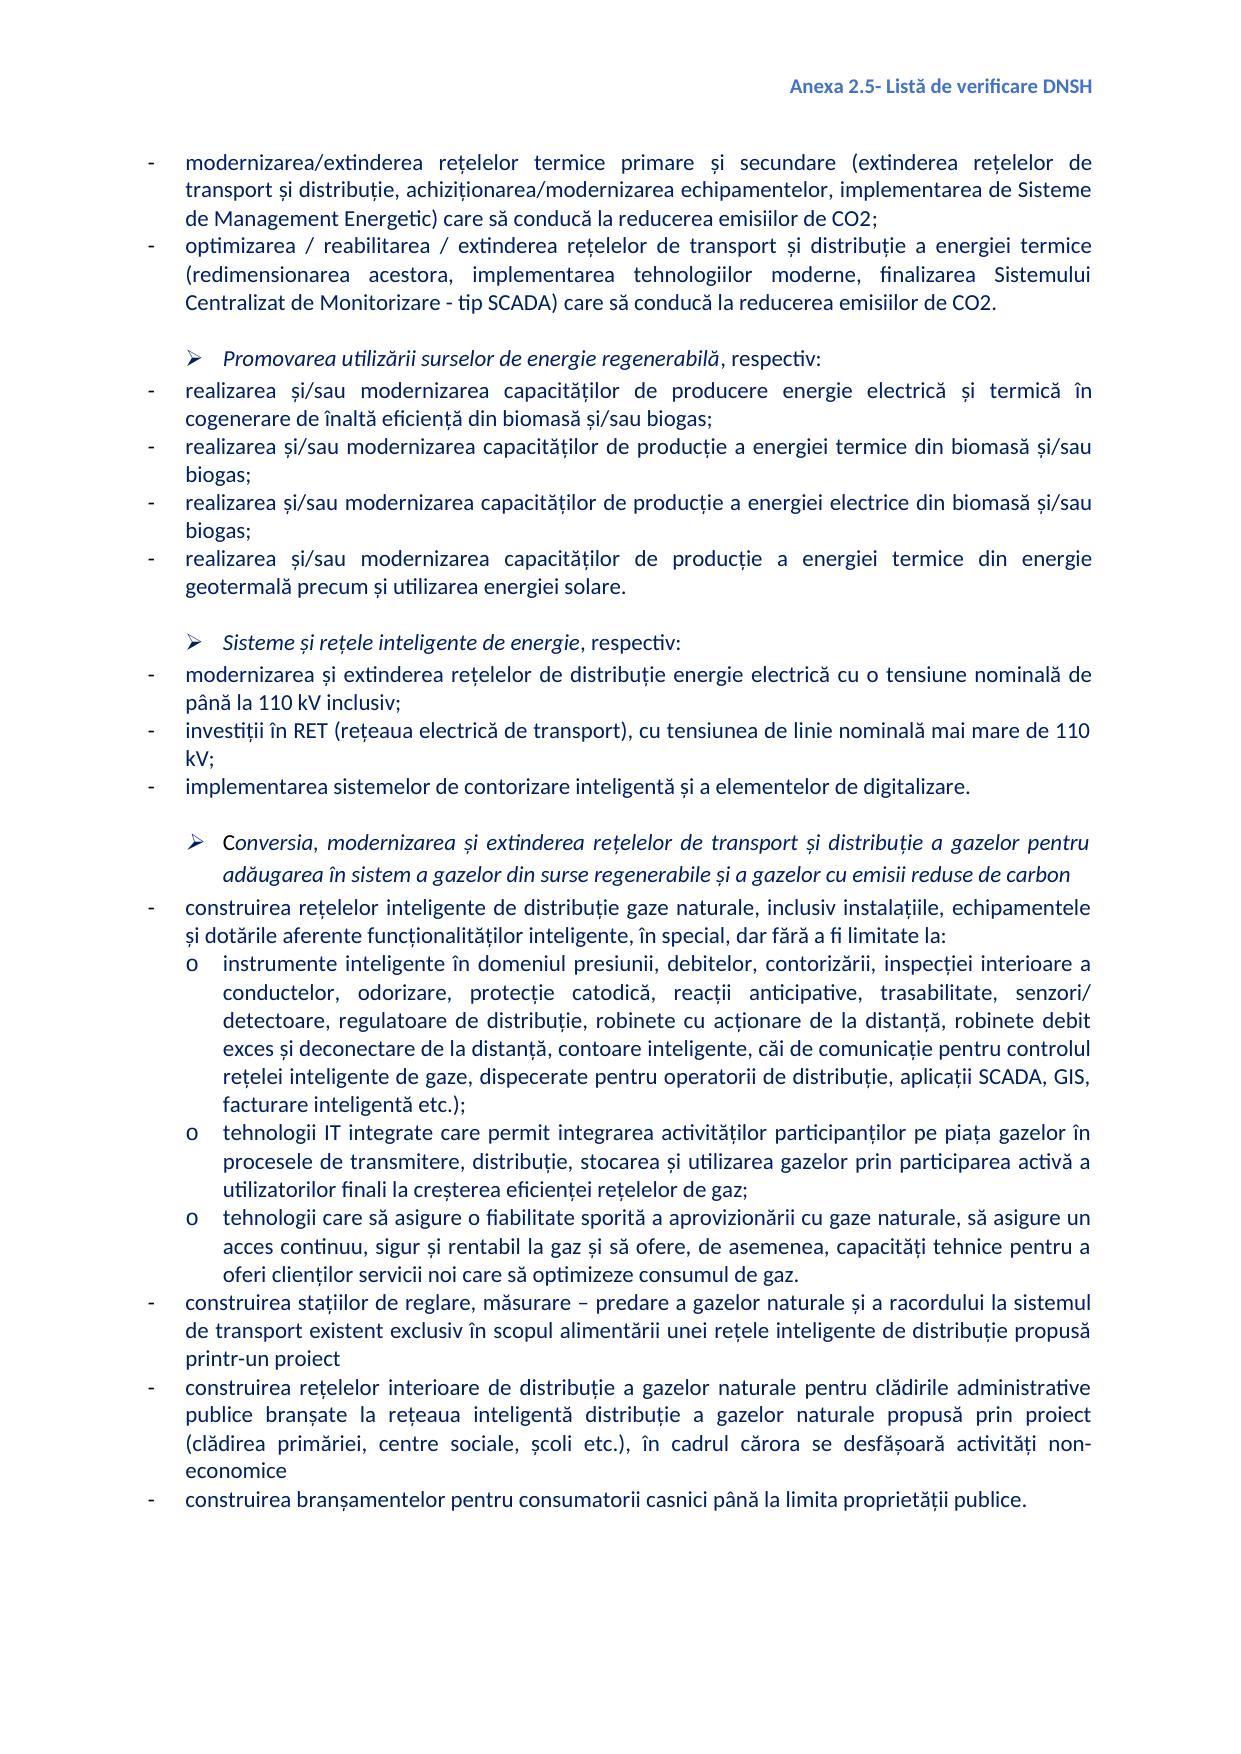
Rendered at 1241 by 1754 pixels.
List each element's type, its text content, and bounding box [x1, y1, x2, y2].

list optimizarea / reabilitarea / extinderea rețelelor de transport şi distribuție a energiei termice (redimensionarea acestora, implementarea tehnologiilor moderne, finalizarea Sistemului Centralizat de Monitorizare - tip SCADA) care să conducă la reducerea emisiilor de CO2. [148, 232, 1093, 316]
list modernizarea și extinderea reţelelor de distribuţie energie electrică cu o tensiune nominală de până la 110 kV inclusiv; [148, 660, 1093, 716]
list implementarea sistemelor de contorizare inteligentă și a elementelor de digitalizare. [148, 772, 1093, 800]
list realizarea şi/sau modernizarea capacităţilor de producţie a energiei termice din energie geotermală precum și utilizarea energiei solare. [148, 544, 1093, 600]
list construirea stațiilor de reglare, măsurare – predare a gazelor naturale și a racordului la sistemul de transport existent exclusiv în scopul alimentării unei rețele inteligente de distribuție propusă printr-un proiect [148, 1288, 1093, 1373]
list modernizarea/extinderea rețelelor termice primare şi secundare (extinderea rețelelor de transport şi distribuție, achiziționarea/modernizarea echipamentelor, implementarea de Sisteme de Management Energetic) care să conducă la reducerea emisiilor de CO2; [148, 148, 1093, 232]
list construirea rețelelor interioare de distribuție a gazelor naturale pentru clădirile administrative publice branșate la rețeaua inteligentă distribuție a gazelor naturale propusă prin proiect (clădirea primăriei, centre sociale, școli etc.), în cadrul cărora se desfășoară activități non-economice [148, 1373, 1093, 1485]
list construirea rețelelor inteligente de distribuție gaze naturale, inclusiv instalațiile, echipamentele și dotările aferente funcționalităților inteligente, în special, dar fără a fi limitate la: [148, 893, 1093, 949]
list realizarea şi/sau modernizarea capacităţilor de producere energie electrică şi termică în cogenerare de înaltă eficienţă din biomasă şi/sau biogas; [148, 376, 1093, 432]
list tehnologii IT integrate care permit integrarea activităților participanților pe piața gazelor în procesele de transmitere, distribuție, stocarea și utilizarea gazelor prin participarea activă a utilizatorilor finali la creșterea eficienței rețelelor de gaz; [185, 1118, 1093, 1203]
list investiții în RET (rețeaua electrică de transport), cu tensiunea de linie nominală mai mare de 110 kV; [148, 716, 1093, 772]
list construirea branșamentelor pentru consumatorii casnici până la limita proprietății publice. [148, 1485, 1093, 1513]
list realizarea şi/sau modernizarea capacităţilor de producţie a energiei termice din biomasă și/sau biogas; [148, 432, 1093, 488]
list Sisteme și rețele inteligente de energie, respectiv: [185, 628, 1093, 656]
list Conversia, modernizarea și extinderea rețelelor de transport și distribuție a gazelor pentru adăugarea în sistem a gazelor din surse regenerabile și a gazelor cu emisii reduse de carbon [185, 828, 1093, 889]
list Promovarea utilizării surselor de energie regenerabilă, respectiv: [185, 344, 1093, 372]
list tehnologii care să asigure o fiabilitate sporită a aprovizionării cu gaze naturale, să asigure un acces continuu, sigur și rentabil la gaz și să ofere, de asemenea, capacități tehnice pentru a oferi clienților servicii noi care să optimizeze consumul de gaz. [185, 1203, 1093, 1288]
list instrumente inteligente în domeniul presiunii, debitelor, contorizării, inspecției interioare a conductelor, odorizare, protecție catodică, reacții anticipative, trasabilitate, senzori/ detectoare, regulatoare de distribuție, robinete cu acționare de la distanță, robinete debit exces și deconectare de la distanță, contoare inteligente, căi de comunicație pentru controlul rețelei inteligente de gaze, dispecerate pentru operatorii de distribuție, aplicații SCADA, GIS, facturare inteligentă etc.); [185, 949, 1093, 1118]
list realizarea şi/sau modernizarea capacităţilor de producţie a energiei electrice din biomasă și/sau biogas; [148, 488, 1093, 544]
